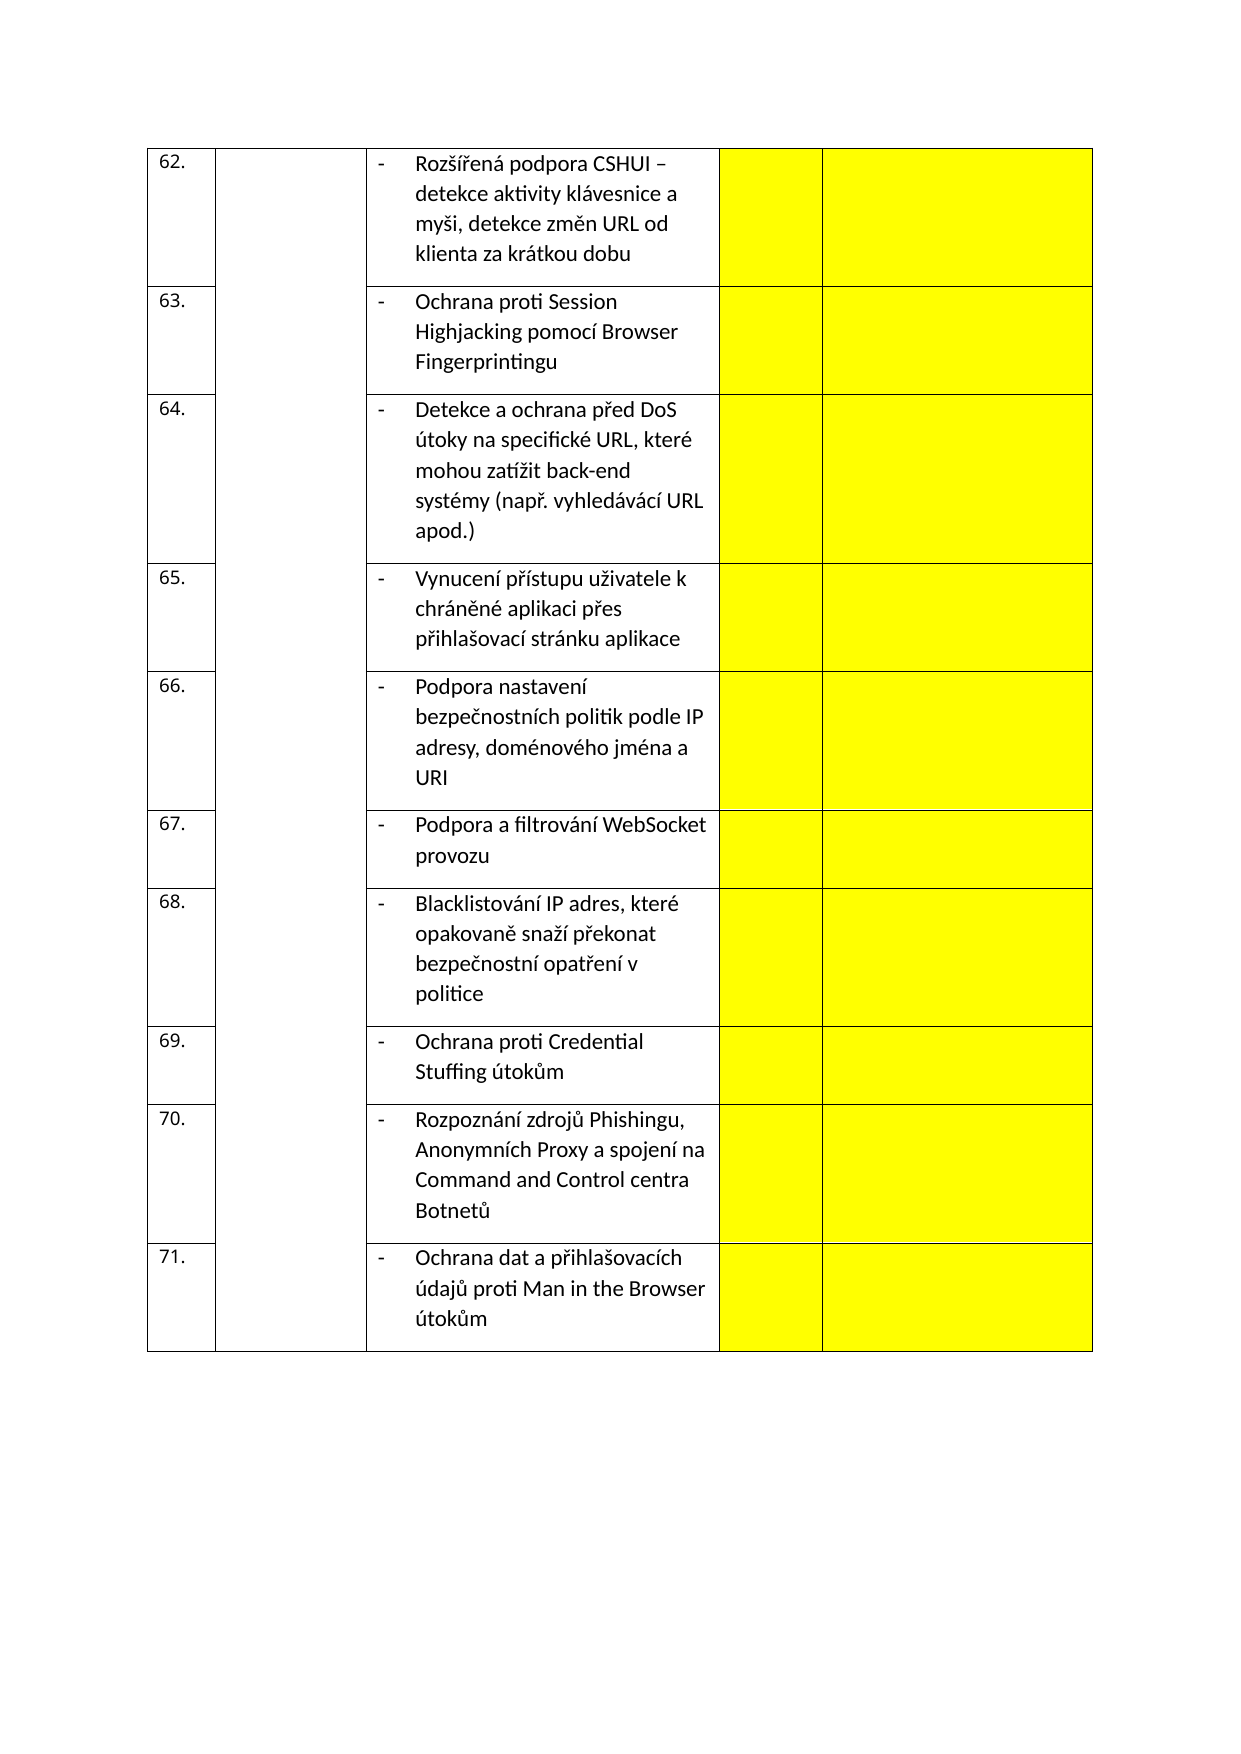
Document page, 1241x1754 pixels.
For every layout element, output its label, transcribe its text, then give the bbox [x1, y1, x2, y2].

table_cell [720, 564, 822, 671]
table_cell [720, 1027, 822, 1104]
table_cell [823, 672, 1092, 809]
table_cell [823, 564, 1092, 671]
table_cell Vynucení přístupu uživatele k chráněné aplikaci přes přihlašovací stránku aplikace [367, 564, 719, 671]
table_cell [720, 395, 822, 563]
table_cell [148, 287, 215, 394]
table_cell Rozšířená podpora CSHUI – detekce aktivity klávesnice a myši, detekce změn URL od klienta za krátkou dobu [367, 149, 719, 286]
table_cell [823, 149, 1092, 286]
table_cell [823, 395, 1092, 563]
table_cell [720, 287, 822, 394]
table_cell [720, 889, 822, 1026]
table_cell Podpora nastavení bezpečnostních politik podle IP adresy, doménového jména a URI [367, 672, 719, 809]
table_cell [823, 811, 1092, 888]
table_cell Rozpoznání zdrojů Phishingu, Anonymních Proxy a spojení na Command and Control centra Botnetů [367, 1105, 719, 1242]
table_cell [720, 1244, 822, 1351]
table_cell [148, 1105, 215, 1242]
table_cell [720, 811, 822, 888]
table_cell [148, 811, 215, 888]
table_cell [148, 149, 215, 286]
table_cell Ochrana proti Session Highjacking pomocí Browser Fingerprintingu [367, 287, 719, 394]
table_cell [148, 564, 215, 671]
table_cell [148, 672, 215, 809]
table_cell [823, 1105, 1092, 1242]
table_cell [720, 149, 822, 286]
table_cell [823, 287, 1092, 394]
table_cell Podpora a filtrování WebSocket provozu [367, 811, 719, 888]
table_cell [148, 395, 215, 563]
table_cell [823, 1027, 1092, 1104]
table_cell [148, 889, 215, 1026]
table_cell [823, 1244, 1092, 1351]
table_cell Detekce a ochrana před DoS útoky na specifické URL, které mohou zatížit back-end systémy (např. vyhledávácí URL apod.) [367, 395, 719, 563]
table_cell Blacklistování IP adres, které opakovaně snaží překonat bezpečnostní opatření v politice [367, 889, 719, 1026]
table_cell Ochrana proti Credential Stuffing útokům [367, 1027, 719, 1104]
table_cell [720, 1105, 822, 1242]
table_cell [148, 1244, 215, 1351]
table_cell Ochrana dat a přihlašovacích údajů proti Man in the Browser útokům [367, 1244, 719, 1351]
table_cell [823, 889, 1092, 1026]
table_cell [148, 1027, 215, 1104]
table_cell [720, 672, 822, 809]
